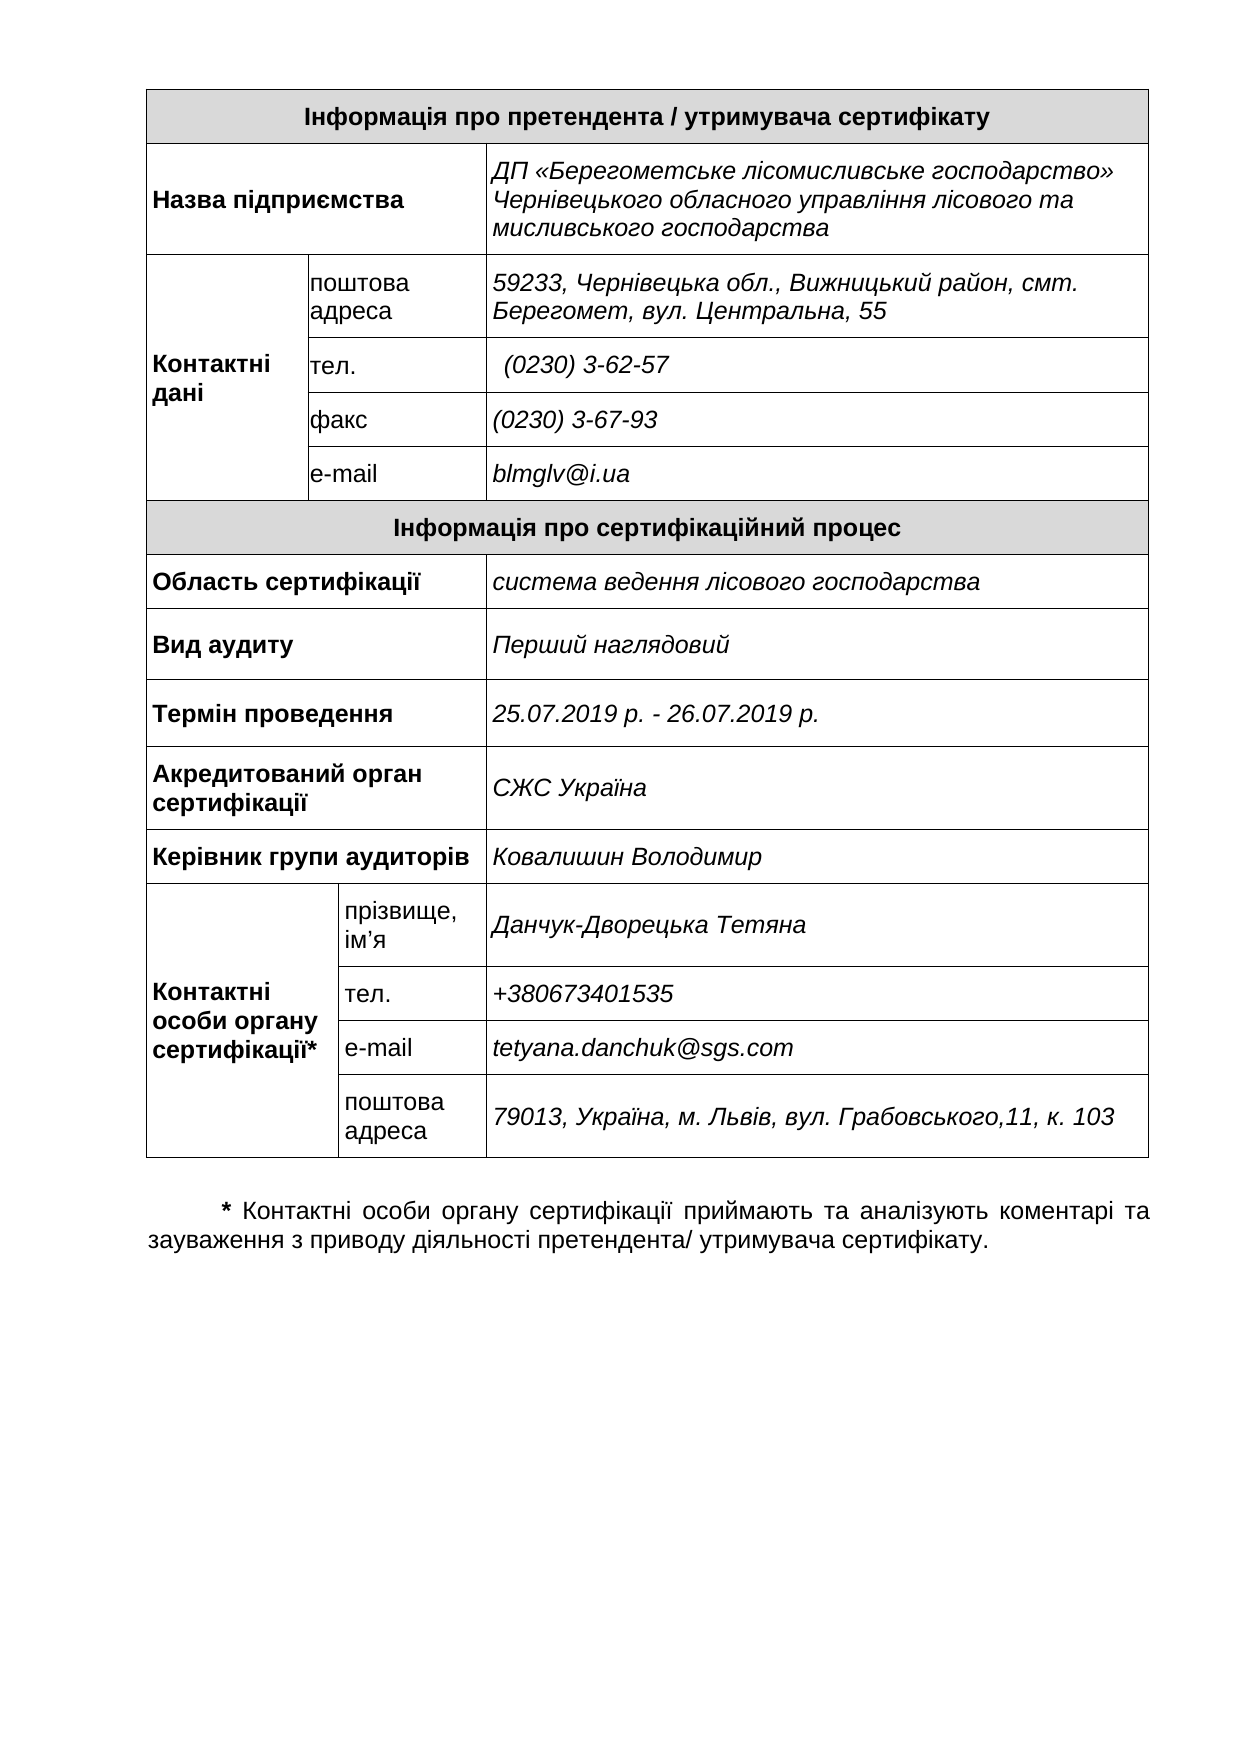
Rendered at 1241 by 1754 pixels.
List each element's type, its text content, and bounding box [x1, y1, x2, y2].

table_cell [487, 338, 1148, 392]
table_cell Вид аудиту [147, 609, 486, 679]
table_cell факс [309, 393, 486, 446]
table_cell blmglv@i.ua [487, 447, 1148, 500]
table_cell e-mail [309, 447, 486, 500]
table_cell система ведення лісового господарства [487, 555, 1148, 608]
table_cell Контактні дані [147, 255, 308, 500]
table_cell Область сертифікації [147, 555, 486, 608]
table_cell тел. [339, 967, 486, 1020]
table_cell tetyana.danchuk@sgs.com [487, 1021, 1148, 1074]
table_cell (0230) 3-67-93 [487, 393, 1148, 446]
table_header Інформація про претендента / утримувача сертифікату [147, 90, 1148, 143]
table_cell СЖС Україна [487, 747, 1148, 829]
table_cell поштова адреса [309, 255, 486, 337]
table_cell 79013, Україна, м. Львів, вул. Грабовського,11, к. 103 [487, 1075, 1148, 1157]
table_cell Акредитований орган сертифікації [147, 747, 486, 829]
table_cell +380673401535 [487, 967, 1148, 1020]
text * Контактні особи органу сертифікації приймають та аналізують коментарі та зауваження з приводу діяльності претендента/ утримувача сертифікату. [148, 1196, 1152, 1253]
table_cell Керівник групи аудиторів [147, 830, 486, 883]
table_cell Контактні особи органу сертифікації* [147, 884, 338, 1157]
table_cell прізвище, ім’я [339, 884, 486, 966]
table_cell Перший наглядовий [487, 609, 1148, 679]
table_cell 59233, Чернівецька обл., Вижницький район, смт. Берегомет, вул. Центральна, 55 [487, 255, 1148, 337]
table_cell 25.07.2019 р. - 26.07.2019 р. [487, 680, 1148, 746]
table_cell Ковалишин Володимир [487, 830, 1148, 883]
table_cell тел. [309, 338, 486, 392]
table_cell Термін проведення [147, 680, 486, 746]
table_cell Данчук-Дворецька Тетяна [487, 884, 1148, 966]
table_cell Інформація про сертифікаційний процес [147, 501, 1148, 554]
table_cell поштова адреса [339, 1075, 486, 1157]
table_cell Назва підприємства [147, 144, 486, 254]
table_cell ДП «Берегометське лісомисливське господарство» Чернівецького обласного управління лісового та мисливського господарства [487, 144, 1148, 254]
table_cell e-mail [339, 1021, 486, 1074]
